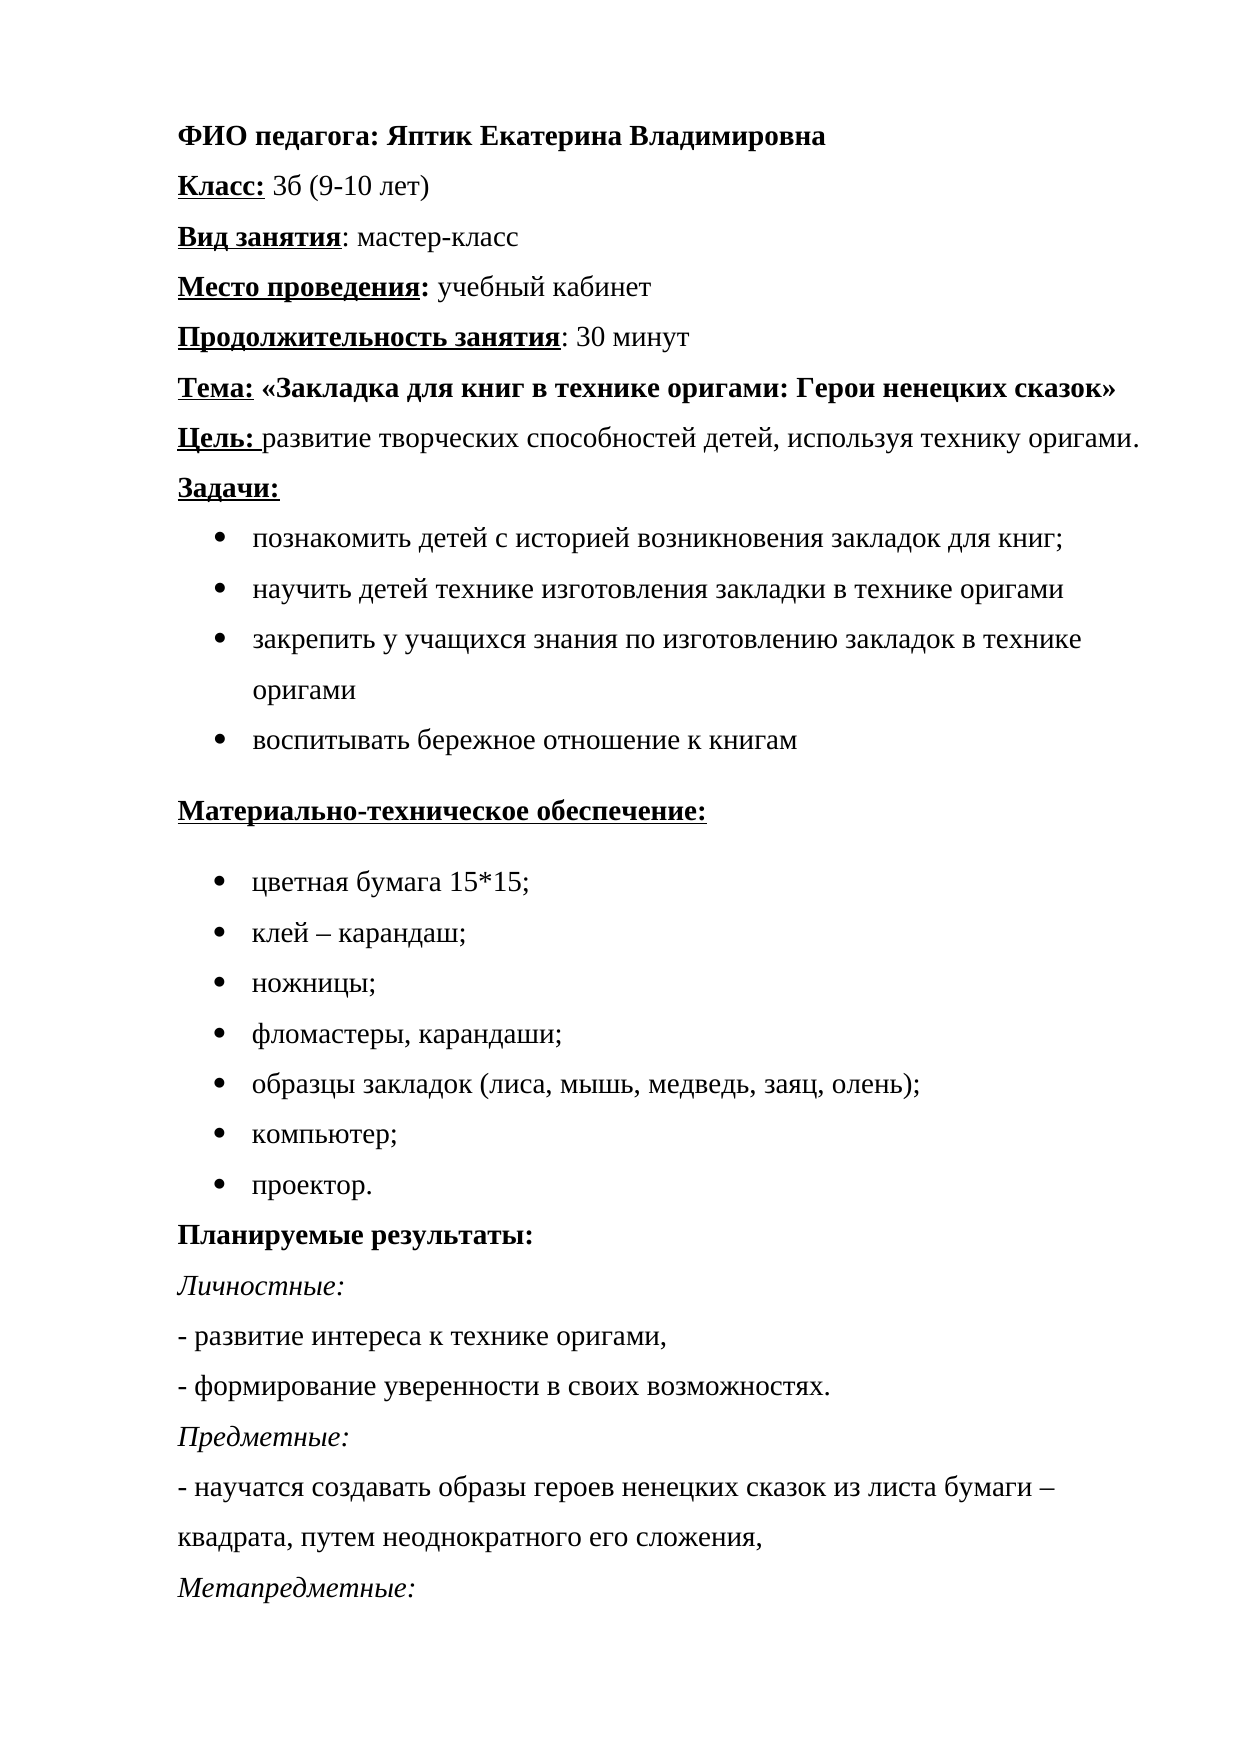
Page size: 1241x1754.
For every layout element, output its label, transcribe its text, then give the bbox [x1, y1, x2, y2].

list образцы закладок (лиса, мышь, медведь, заяц, олень); [214, 1066, 1152, 1100]
list клей – карандаш; [214, 915, 1152, 949]
text ФИО педагога: Яптик Екатерина Владимировна [177, 118, 1152, 152]
text Метапредметные: [177, 1570, 1152, 1603]
text Задачи: [177, 470, 1152, 504]
list фломастеры, карандаши; [214, 1016, 1152, 1049]
text Тема: «Закладка для книг в технике оригами: Герои ненецких сказок» [177, 370, 1152, 403]
text Место проведения: учебный кабинет [177, 269, 1152, 303]
list воспитывать бережное отношение к книгам [215, 722, 1152, 756]
text - научатся создавать образы героев ненецких сказок из листа бумаги – квадрата, путем неоднократного его сложения, [177, 1469, 1152, 1553]
list закрепить у учащихся знания по изготовлению закладок в технике оригами [215, 621, 1152, 705]
list цветная бумага 15*15; [214, 864, 1152, 898]
text Продолжительность занятия: 30 минут [177, 319, 1152, 353]
list научить детей технике изготовления закладки в технике оригами [215, 571, 1152, 605]
text Предметные: [177, 1419, 1152, 1452]
text - формирование уверенности в своих возможностях. [177, 1368, 1152, 1402]
text Планируемые результаты: [177, 1217, 1152, 1251]
list компьютер; [214, 1117, 1152, 1150]
text Класс: 3б (9-10 лет) [177, 168, 1152, 202]
list проектор. [214, 1167, 1152, 1201]
text Вид занятия: мастер-класс [177, 219, 1152, 252]
text Материально-техническое обеспечение: [177, 793, 1152, 827]
text - развитие интереса к технике оригами, [177, 1318, 1152, 1352]
list ножницы; [214, 965, 1152, 999]
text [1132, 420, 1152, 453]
list познакомить детей с историей возникновения закладок для книг; [215, 521, 1152, 554]
text Личностные: [177, 1268, 1152, 1301]
